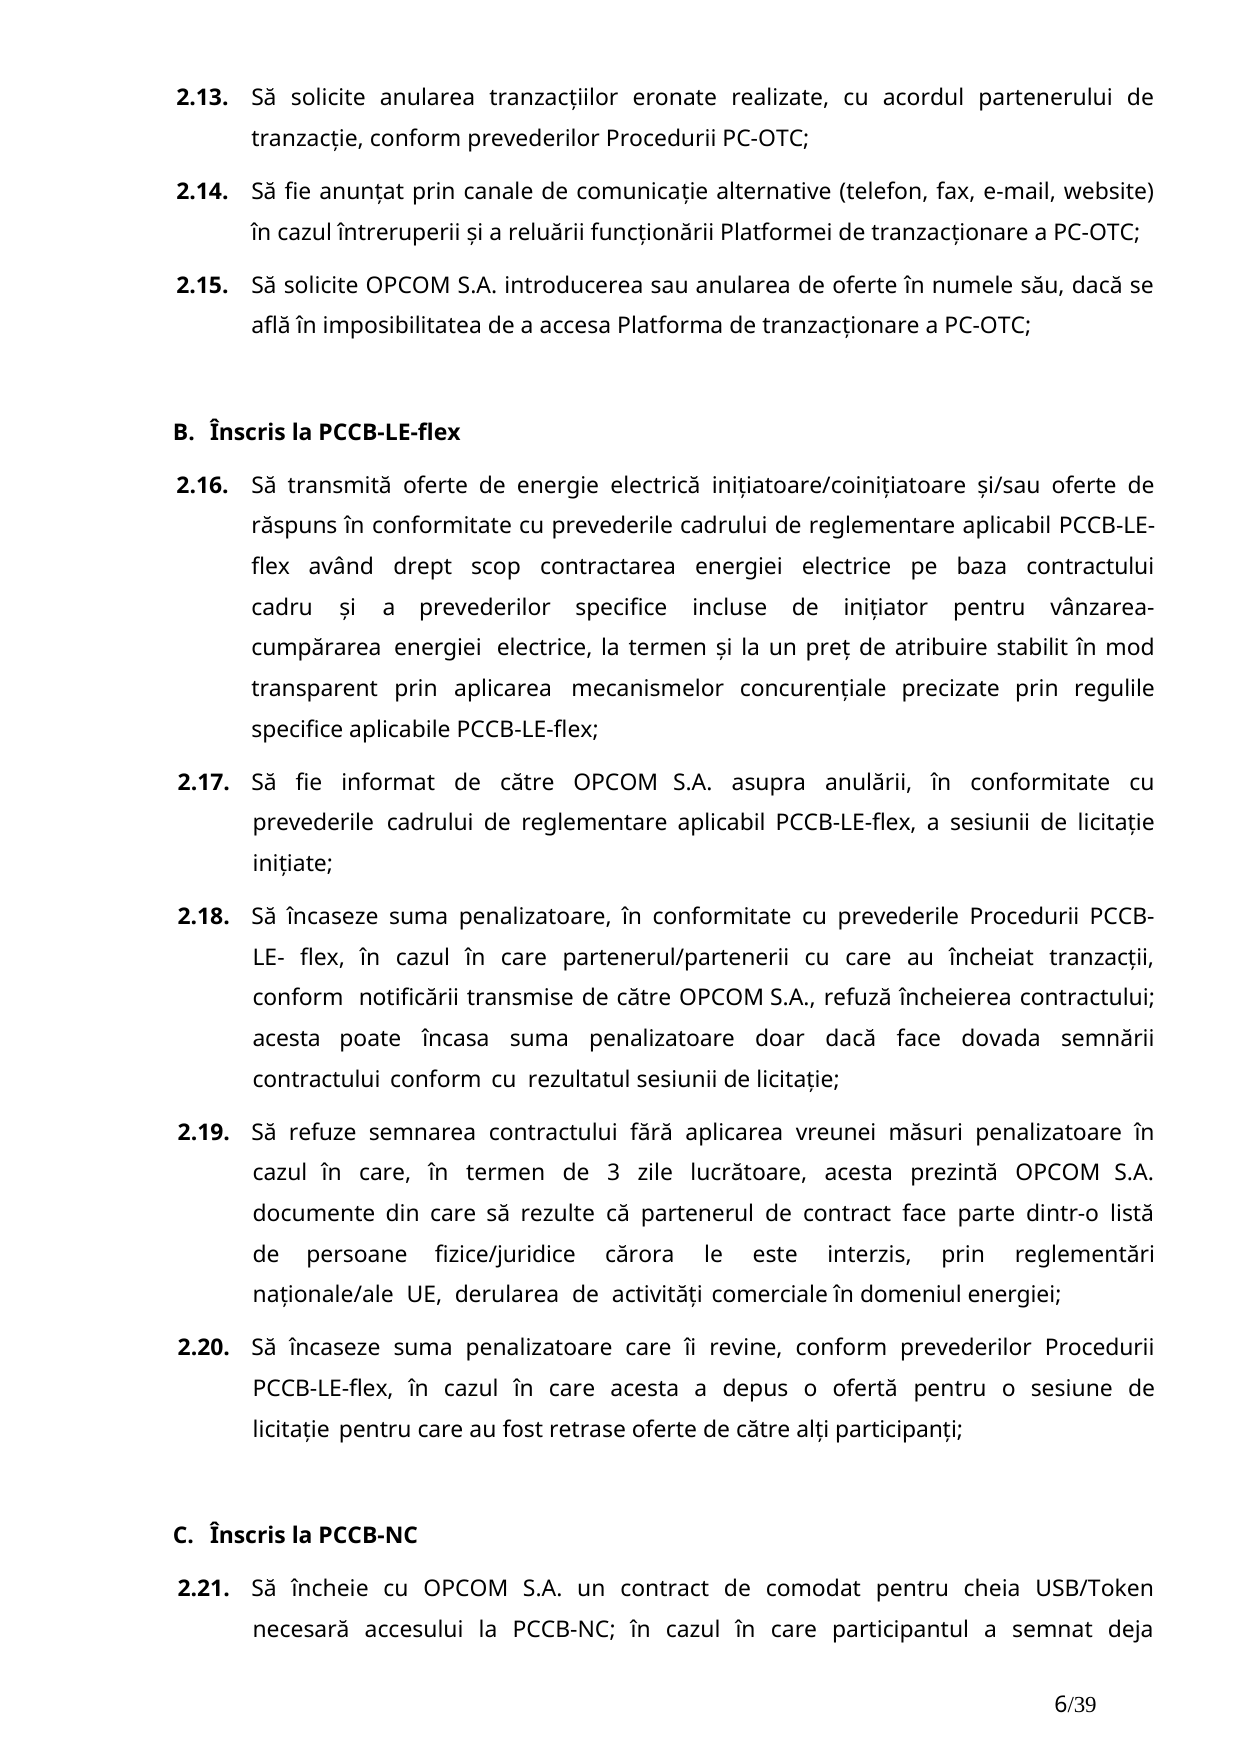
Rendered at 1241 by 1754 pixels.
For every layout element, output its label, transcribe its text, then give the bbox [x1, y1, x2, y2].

list Să fie informat de către OPCOM S.A. asupra anulării, în conformitate cu prevederile cadrului de reglementare aplicabil PCCB-LE-flex, a sesiunii de licitație inițiate; [177, 766, 1154, 878]
list Să fie anunţat prin canale de comunicație alternative (telefon, fax, e-mail, website) în cazul întreruperii şi a reluării funcţionării Platformei de tranzacționare a PC-OTC; [176, 175, 1155, 247]
list Să solicite OPCOM S.A. introducerea sau anularea de oferte în numele său, dacă se află în imposibilitatea de a accesa Platforma de tranzacționare a PC-OTC; [176, 269, 1155, 341]
list Să refuze semnarea contractului fără aplicarea vreunei măsuri penalizatoare în cazul în care, în termen de 3 zile lucrătoare, acesta prezintă OPCOM S.A. documente din care să rezulte că partenerul de contract face parte dintr-o listă de persoane fizice/juridice cărora le este interzis, prin reglementări naţionale/ale UE, derularea de activităţi comerciale în domeniul energiei; [177, 1116, 1155, 1309]
list Să încaseze suma penalizatoare, în conformitate cu prevederile Procedurii PCCB-LE- flex, în cazul în care partenerul/partenerii cu care au încheiat tranzacții, conform notificării transmise de către OPCOM S.A., refuză încheierea contractului; acesta poate încasa suma penalizatoare doar dacă face dovada semnării contractului conform cu rezultatul sesiunii de licitație; [177, 900, 1155, 1094]
list Să transmită oferte de energie electrică inițiatoare/coinițiatoare și/sau oferte de răspuns în conformitate cu prevederile cadrului de reglementare aplicabil PCCB-LE-flex având drept scop contractarea energiei electrice pe baza contractului cadru și a prevederilor specifice incluse de inițiator pentru vânzarea-cumpărarea energiei electrice, la termen și la un preț de atribuire stabilit în mod transparent prin aplicarea mecanismelor concurențiale precizate prin regulile specifice aplicabile PCCB-LE-flex; [176, 469, 1155, 744]
list Să solicite anularea tranzacțiilor eronate realizate, cu acordul partenerului de tranzacție, conform prevederilor Procedurii PC-OTC; [176, 81, 1155, 153]
list Înscris la PCCB-LE-flex [173, 416, 1166, 447]
list Înscris la PCCB-NC [173, 1519, 1166, 1550]
list Să încaseze suma penalizatoare care îi revine, conform prevederilor Procedurii PCCB-LE-flex, în cazul în care acesta a depus o ofertă pentru o sesiune de licitație pentru care au fost retrase oferte de către alți participanți; [177, 1331, 1155, 1444]
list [177, 1572, 1155, 1644]
